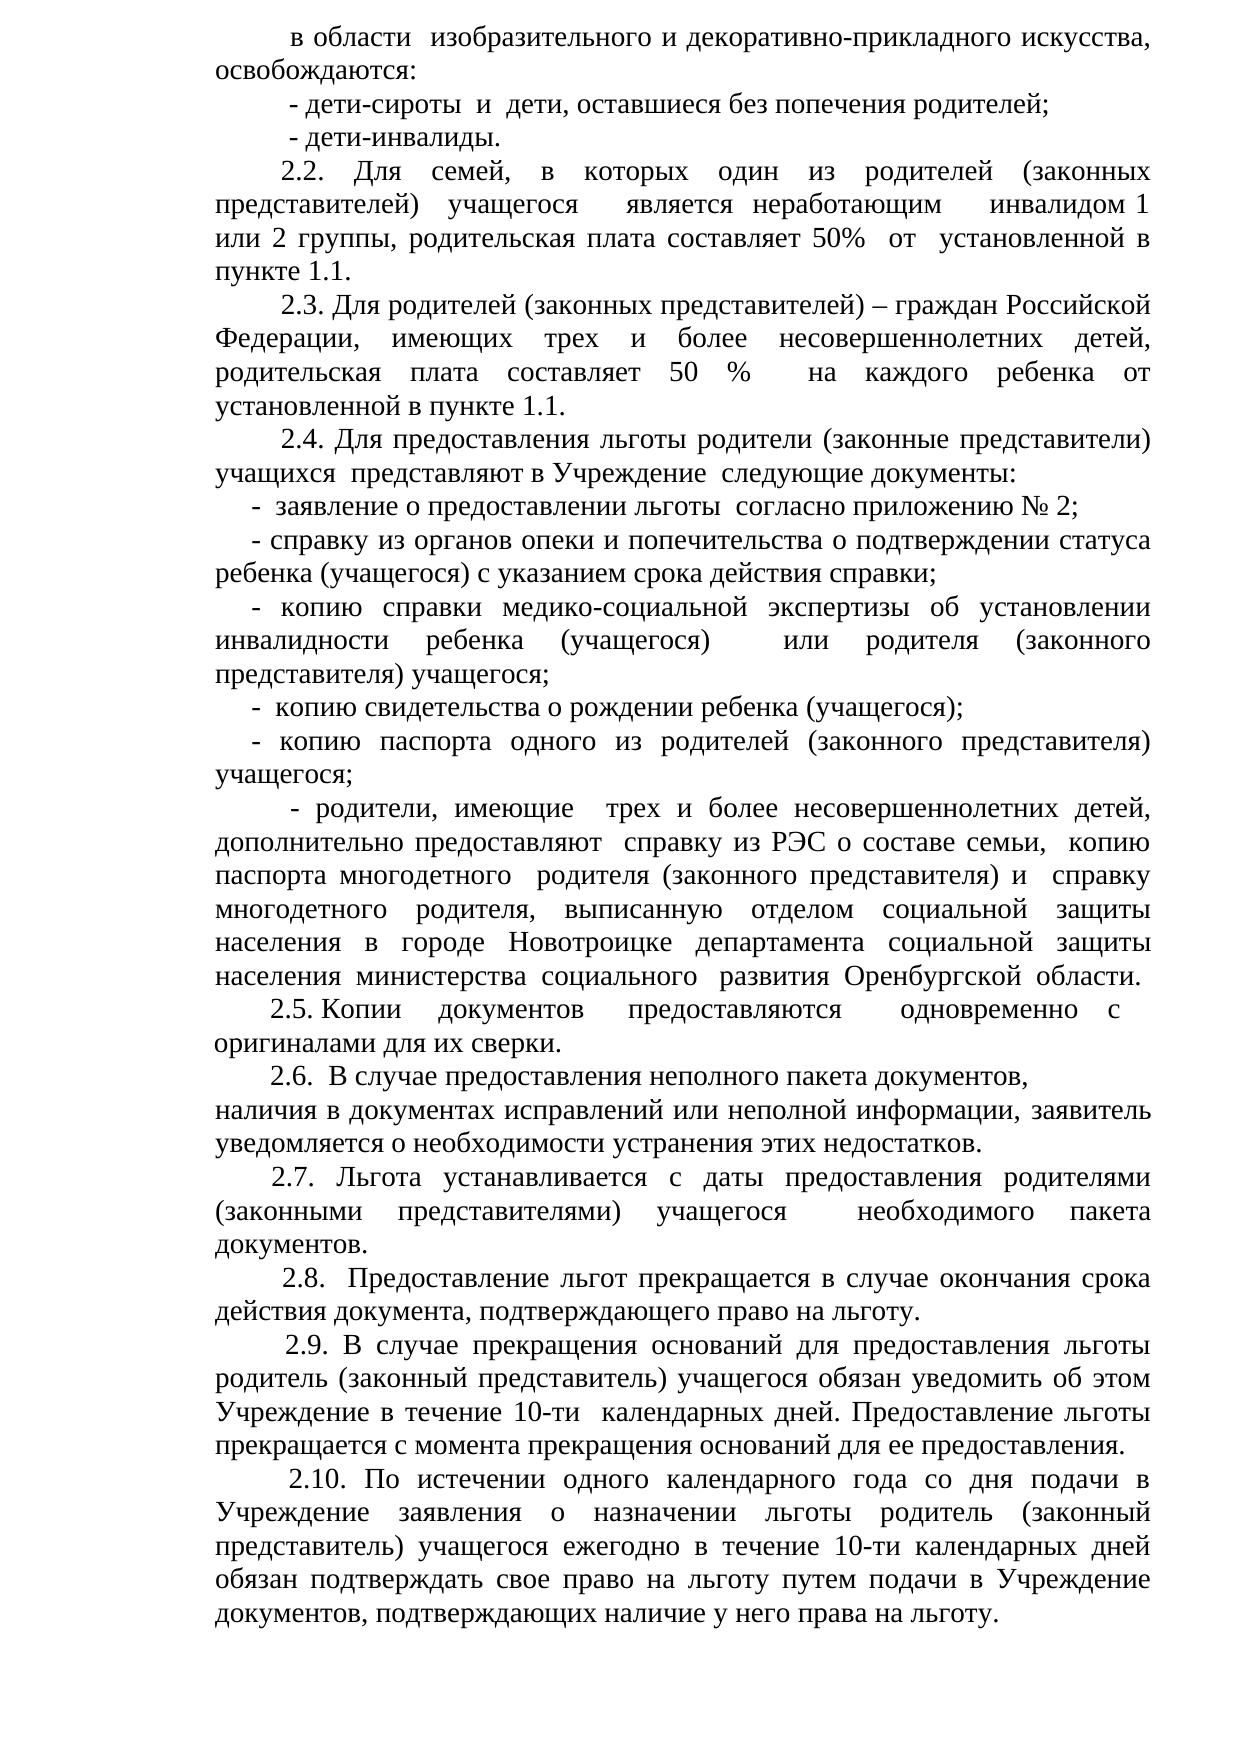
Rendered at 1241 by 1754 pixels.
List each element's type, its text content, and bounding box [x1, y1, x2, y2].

text наличия в документах исправлений или неполной информации, заявитель уведомляется о необходимости устранения этих недостатков. [215, 1092, 1152, 1159]
text 2.10. По истечении одного календарного года со дня подачи в Учреждение заявления о назначении льготы родитель (законный представитель) учащегося ежегодно в течение 10-ти календарных дней обязан подтверждать свое право на льготу путем подачи в Учреждение документов, подтверждающих наличие у него права на льготу. [215, 1461, 1152, 1629]
text в области изобразительного и декоративно-прикладного искусства, освобождаются: [215, 19, 1152, 86]
text - родители, имеющие трех и более несовершеннолетних детей, дополнительно предоставляют справку из РЭС о составе семьи, копию паспорта многодетного родителя (законного представителя) и справку многодетного родителя, выписанную отделом социальной защиты населения в городе Новотроицке департамента социальной защиты населения министерства социального развития Оренбургской области. [215, 790, 1152, 991]
text 2.7. Льгота устанавливается с даты предоставления родителями (законными представителями) учащегося необходимого пакета документов. [215, 1159, 1152, 1260]
text 2.3. Для родителей (законных представителей) – граждан Российской Федерации, имеющих трех и более несовершеннолетних детей, родительская плата составляет 50 % на каждого ребенка от установленной в пункте 1.1. [215, 287, 1152, 421]
text 2.5. Копии документов предоставляются одновременно с [215, 991, 1152, 1025]
text - дети-сироты и дети, оставшиеся без попечения родителей; [215, 86, 1152, 119]
text - копию справки медико-социальной экспертизы об установлении инвалидности ребенка (учащегося) или родителя (законного представителя) учащегося; [215, 589, 1152, 689]
text - копию паспорта одного из родителей (законного представителя) учащегося; [215, 723, 1152, 790]
text 2.4. Для предоставления льготы родители (законные представители) учащихся представляют в Учреждение следующие документы: [215, 421, 1152, 488]
text - заявление о предоставлении льготы согласно приложению № 2; [215, 488, 1152, 522]
text - дети-инвалиды. [215, 119, 1152, 153]
text - справку из органов опеки и попечительства о подтверждении статуса ребенка (учащегося) с указанием срока действия справки; [215, 522, 1152, 589]
text оригиналами для их сверки. [177, 1025, 1152, 1058]
text 2.8. Предоставление льгот прекращается в случае окончания срока действия документа, подтверждающего право на льготу. [215, 1260, 1152, 1327]
text 2.2. Для семей, в которых один из родителей (законных представителей) учащегося является неработающим инвалидом 1 или 2 группы, родительская плата составляет 50% от установленной в пункте 1.1. [215, 153, 1152, 287]
text 2.9. В случае прекращения оснований для предоставления льготы родитель (законный представитель) учащегося обязан уведомить об этом Учреждение в течение 10-ти календарных дней. Предоставление льготы прекращается с момента прекращения оснований для ее предоставления. [215, 1327, 1152, 1461]
text 2.6. В случае предоставления неполного пакета документов, [215, 1058, 1152, 1092]
text - копию свидетельства о рождении ребенка (учащегося); [215, 689, 1152, 723]
